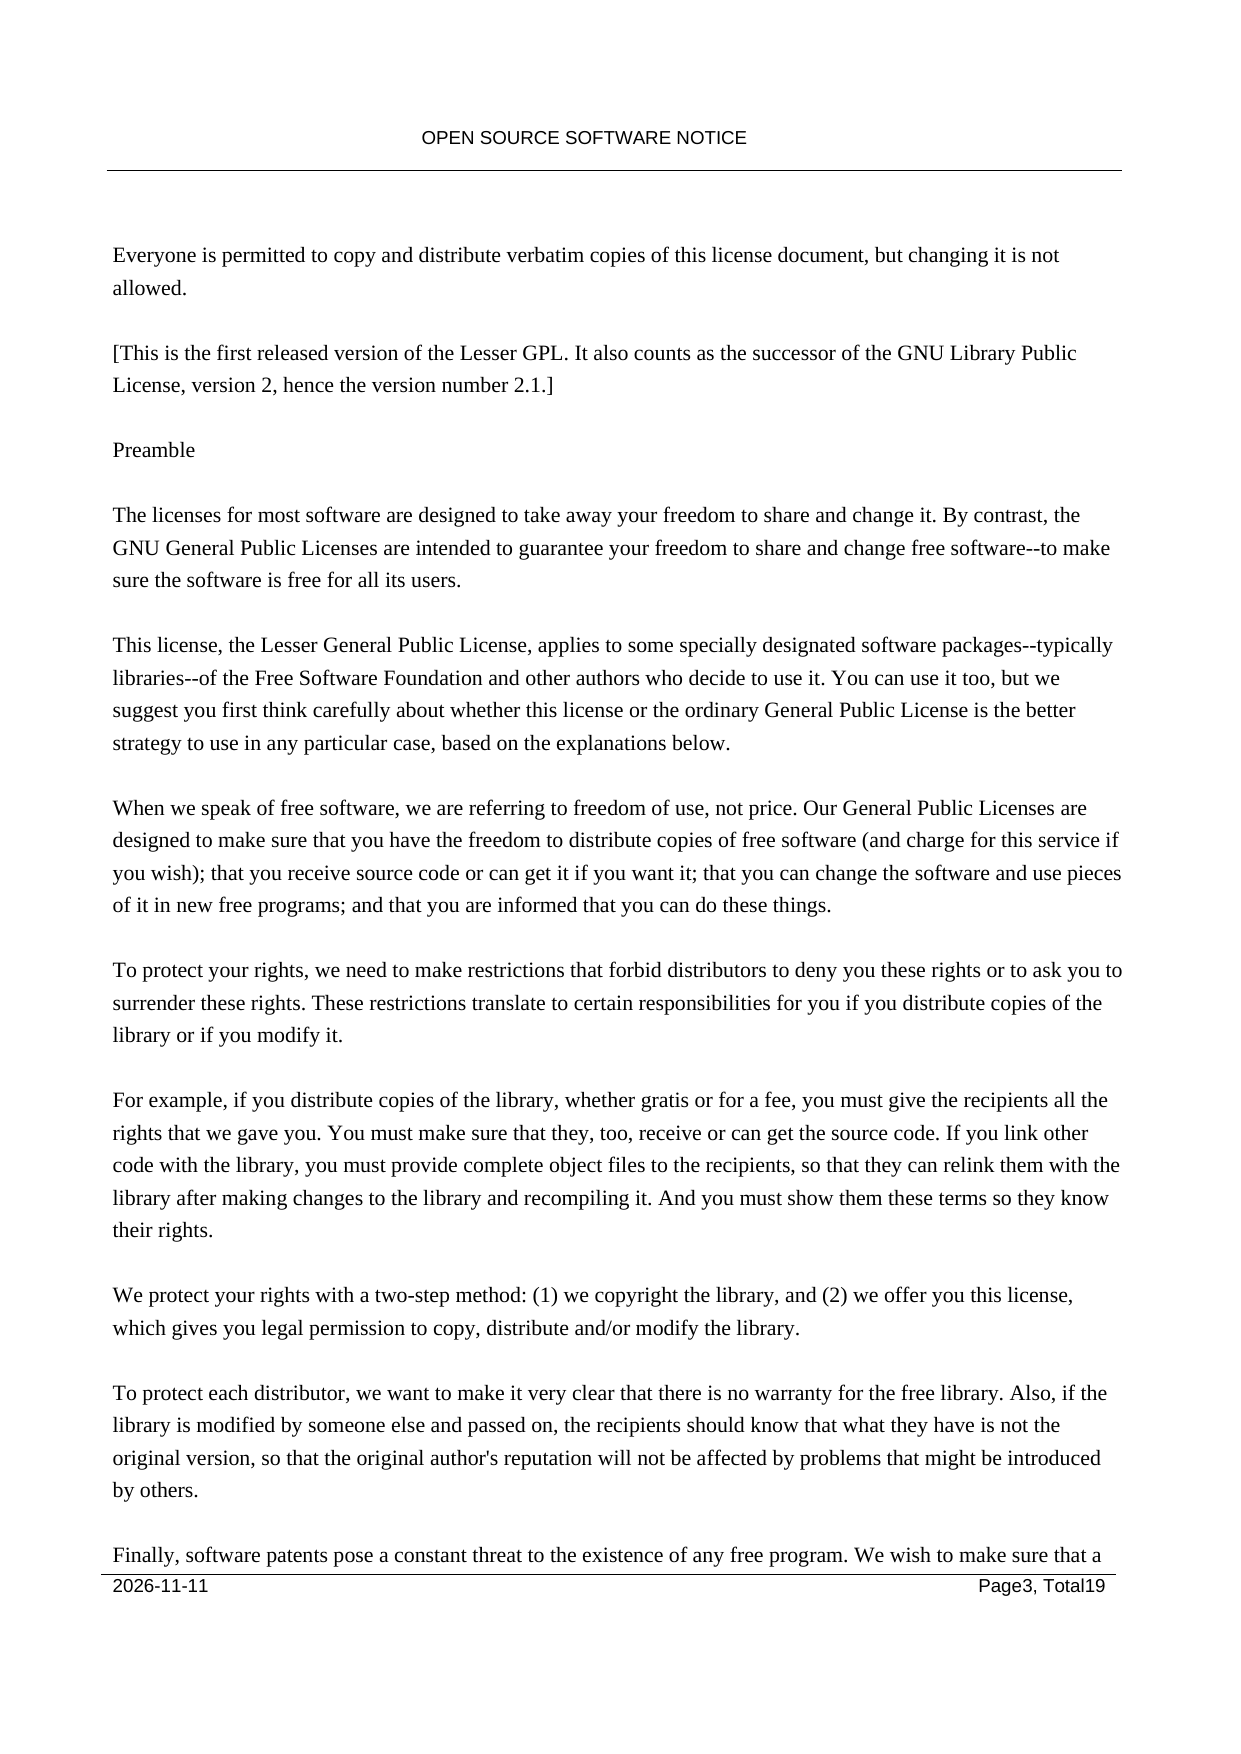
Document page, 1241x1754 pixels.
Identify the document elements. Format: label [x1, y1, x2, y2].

text [112, 206, 1128, 1571]
